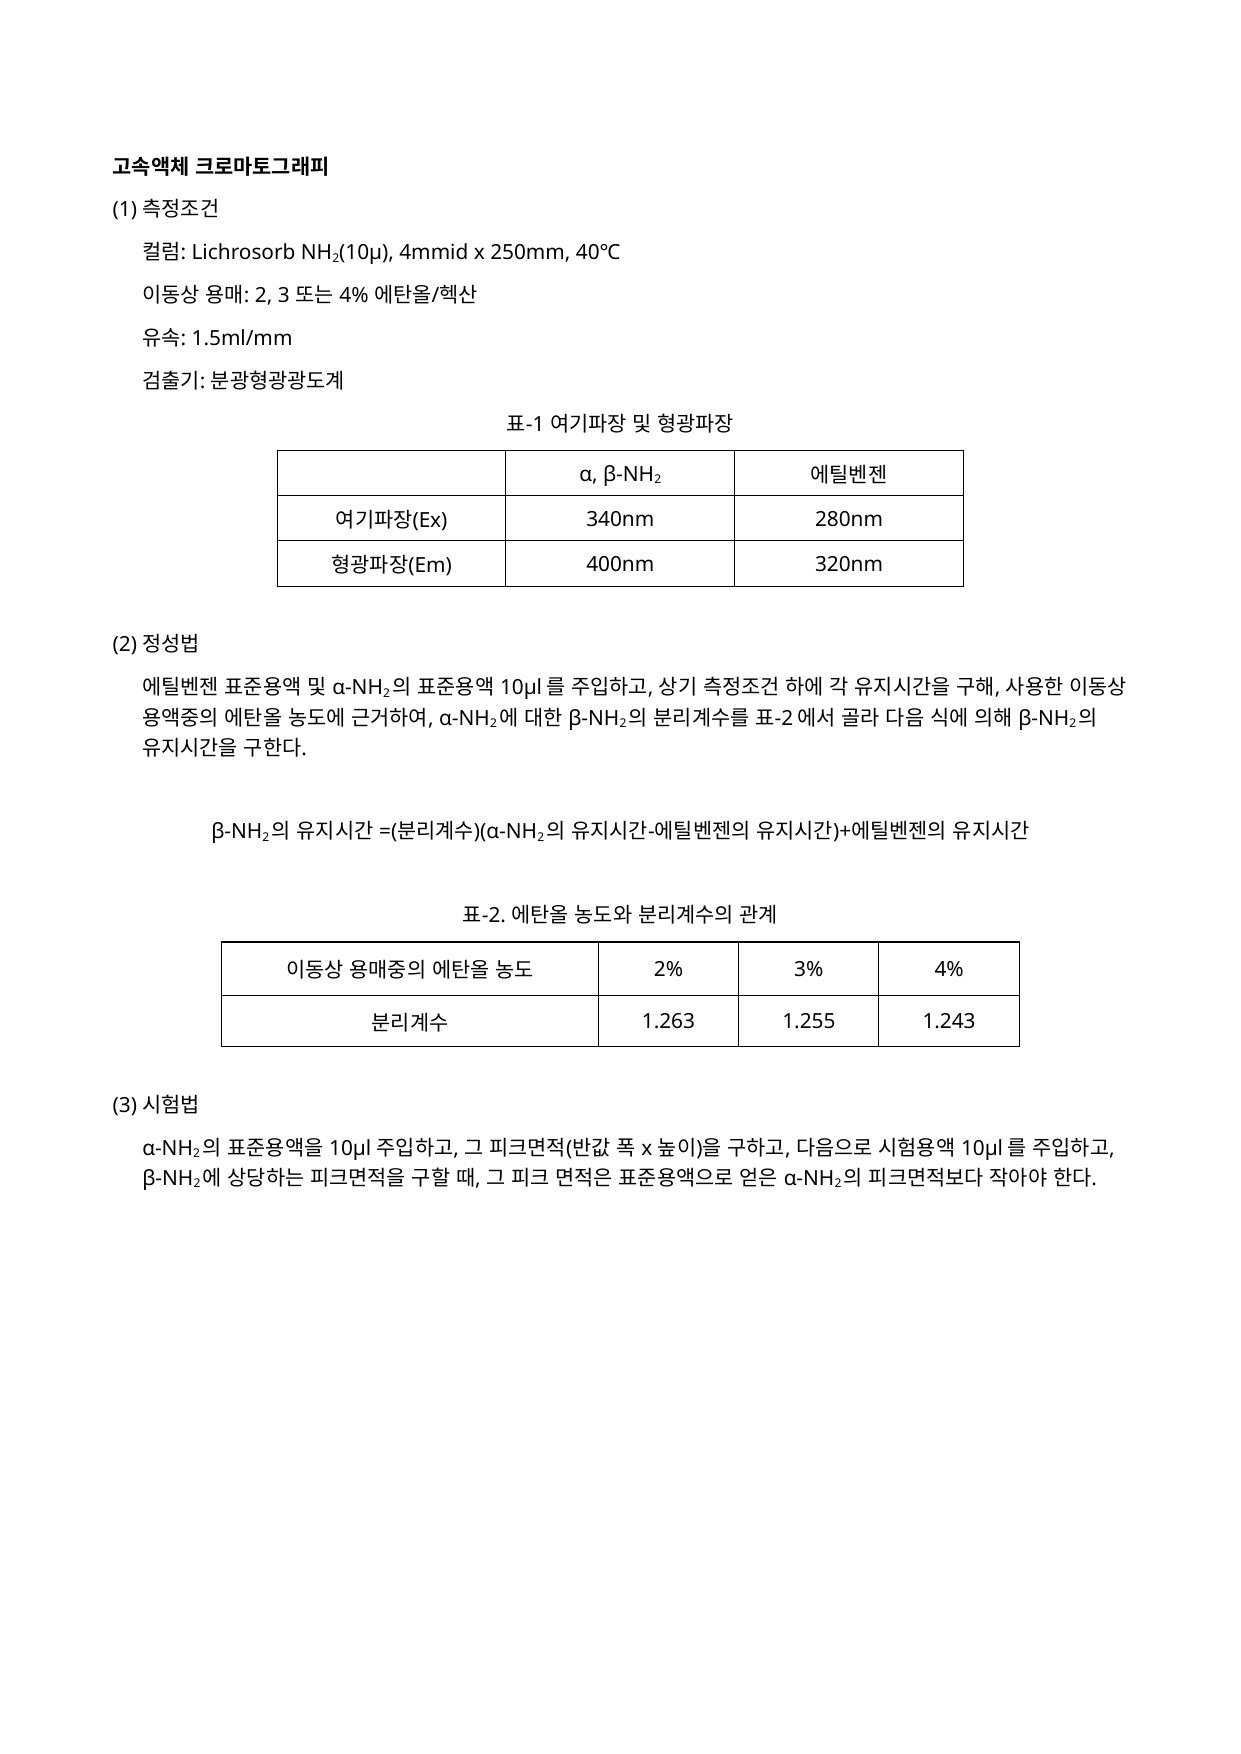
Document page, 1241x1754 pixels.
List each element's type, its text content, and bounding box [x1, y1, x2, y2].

table_cell 1.255 [739, 996, 878, 1046]
table_header [278, 451, 505, 495]
text 표-2. 에탄올 농도와 분리계수의 관계 [112, 898, 1128, 929]
table_cell 여기파장(Ex) [278, 496, 505, 540]
table_cell 분리계수 [222, 996, 598, 1046]
table_header α, β-NH2 [506, 451, 734, 495]
table_header 이동상 용매중의 에탄올 농도 [222, 943, 598, 994]
text (1) 측정조건 [112, 193, 1128, 223]
table_header 에틸벤젠 [735, 451, 963, 495]
text α-NH2의 표준용액을 10μl 주입하고, 그 피크면적(반값 폭 x 높이)을 구하고, 다음으로 시험용액 10μl를 주입하고, β-NH2에 상당하는 피크면적을 구할 때, 그 피크 면적은 표준용액으로 얻은 α-NH2의 피크면적보다 작아야 한다. [142, 1131, 1128, 1191]
text (2) 정성법 [112, 628, 1128, 658]
text 이동상 용매: 2, 3 또는 4% 에탄올/헥산 [142, 278, 1128, 309]
text 고속액체 크로마토그래피 [112, 150, 1128, 180]
table_header 3% [739, 943, 878, 994]
text β-NH2의 유지시간 =(분리계수)(α-NH2의 유지시간-에틸벤젠의 유지시간)+에틸벤젠의 유지시간 [112, 815, 1128, 845]
text (3) 시험법 [112, 1088, 1128, 1118]
table_cell 형광파장(Em) [278, 541, 505, 586]
table_header 4% [879, 943, 1019, 994]
text 검출기: 분광형광광도계 [142, 364, 1128, 394]
text 유속: 1.5ml/mm [142, 321, 1128, 351]
text 컬럼: Lichrosorb NH2(10μ), 4mmid x 250mm, 40℃ [142, 236, 1128, 266]
table_cell 400nm [506, 541, 734, 586]
table_cell 320nm [735, 541, 963, 586]
table_cell 340nm [506, 496, 734, 540]
table_header 2% [599, 943, 738, 994]
table_cell 1.263 [599, 996, 738, 1046]
table_cell 1.243 [879, 996, 1019, 1046]
text 에틸벤젠 표준용액 및 α-NH2의 표준용액 10μl를 주입하고, 상기 측정조건 하에 각 유지시간을 구해, 사용한 이동상 용액중의 에탄올 농도에 근거하여, α-NH2에 대한 β-NH2의 분리계수를 표-2에서 골라 다음 식에 의해 β-NH2의 유지시간을 구한다. [142, 670, 1128, 761]
text 표-1 여기파장 및 형광파장 [112, 407, 1128, 437]
table_cell 280nm [735, 496, 963, 540]
